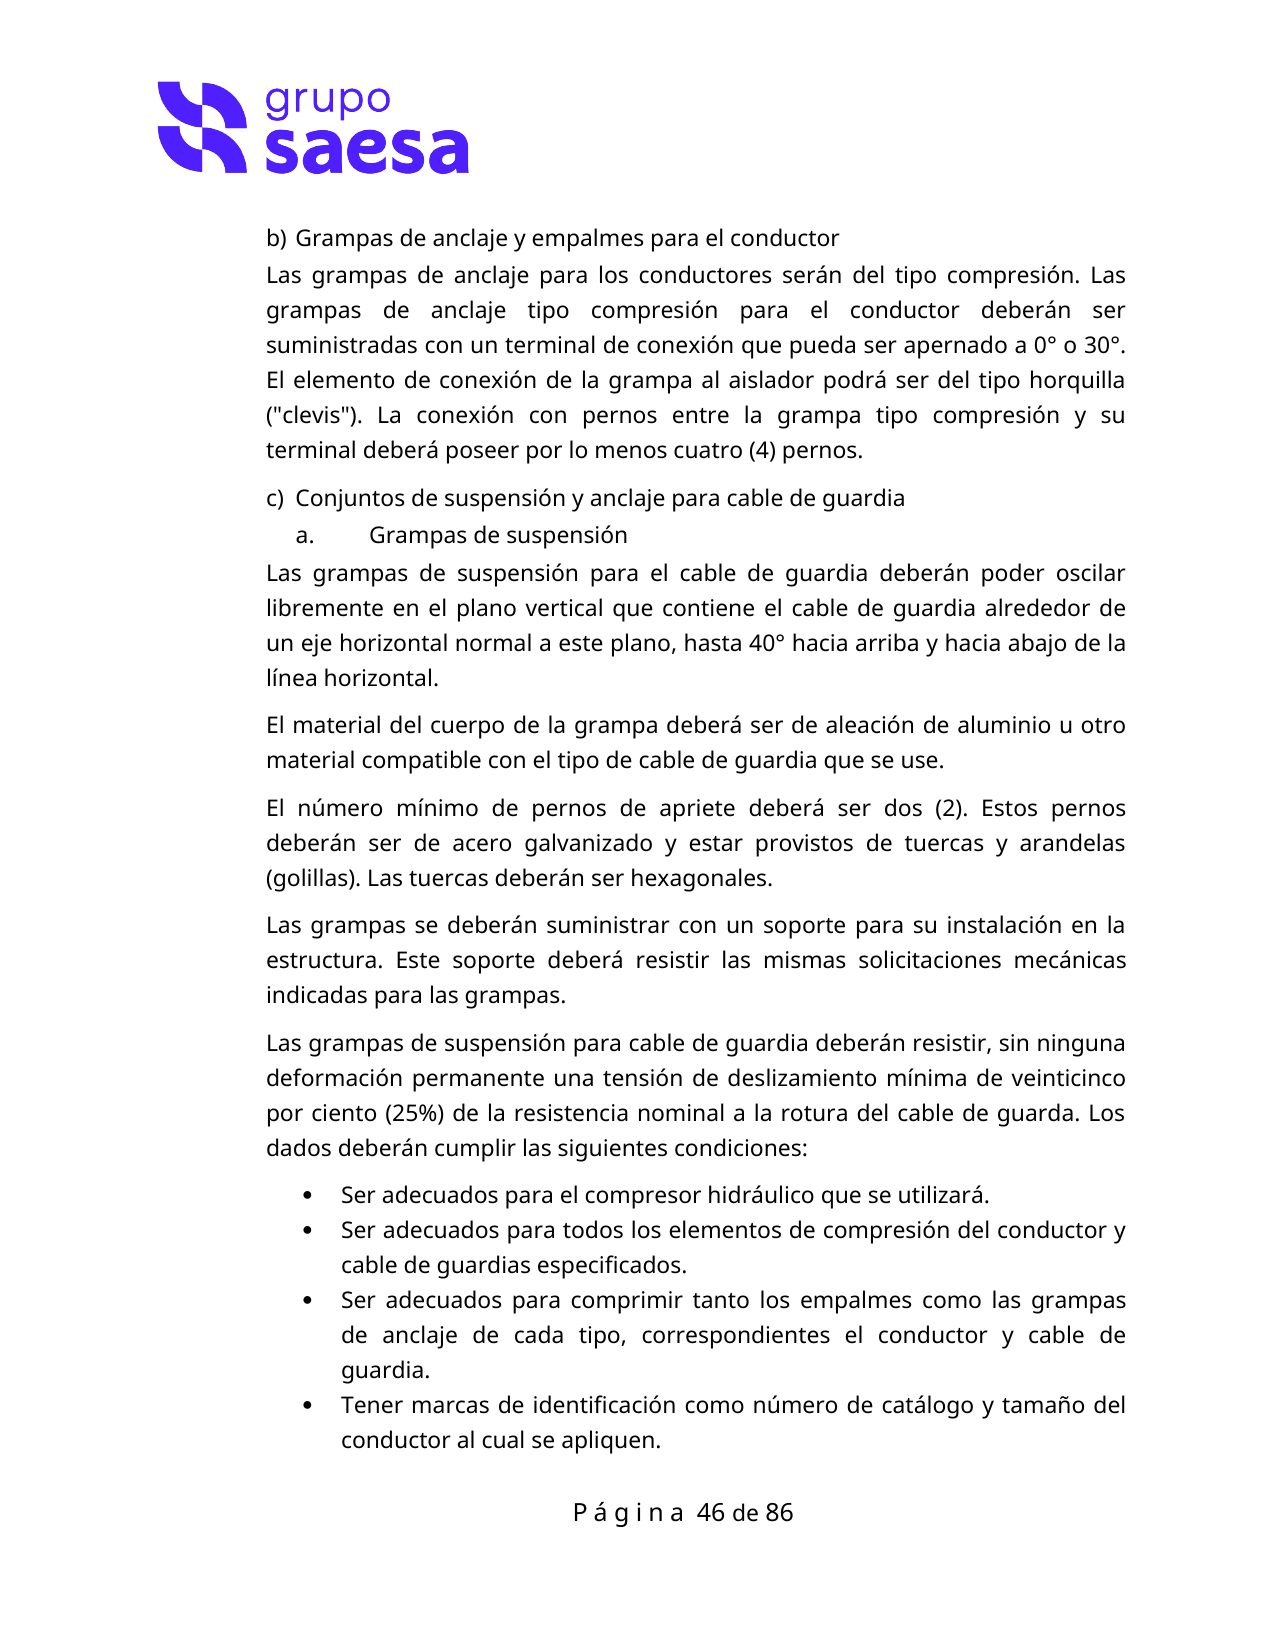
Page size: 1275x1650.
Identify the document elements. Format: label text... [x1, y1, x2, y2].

text Las grampas de anclaje para los conductores serán del tipo compresión. Las grampas de anclaje tipo compresión para el conductor deberán ser suministradas con un terminal de conexión que pueda ser apernado a 0° o 30°. El elemento de conexión de la grampa al aislador podrá ser del tipo horquilla ("clevis"). La conexión con pernos entre la grampa tipo compresión y su terminal deberá poseer por lo menos cuatro (4) pernos. [266, 259, 1127, 465]
text El número mínimo de pernos de apriete deberá ser dos (2). Estos pernos deberán ser de acero galvanizado y estar provistos de tuercas y arandelas (golillas). Las tuercas deberán ser hexagonales. [266, 791, 1127, 893]
list Tener marcas de identificación como número de catálogo y tamaño del conductor al cual se apliquen. [303, 1389, 1127, 1455]
list Ser adecuados para el compresor hidráulico que se utilizará. [303, 1179, 1127, 1210]
list Ser adecuados para todos los elementos de compresión del conductor y cable de guardias especificados. [303, 1214, 1127, 1280]
list Grampas de suspensión [295, 519, 1127, 550]
text Las grampas de suspensión para el cable de guardia deberán poder oscilar libremente en el plano vertical que contiene el cable de guardia alrededor de un eje horizontal normal a este plano, hasta 40° hacia arriba y hacia abajo de la línea horizontal. [266, 556, 1127, 693]
list Grampas de anclaje y empalmes para el conductor [223, 221, 1127, 253]
list Ser adecuados para comprimir tanto los empalmes como las grampas de anclaje de cada tipo, correspondientes el conductor y cable de guardia. [303, 1284, 1127, 1385]
picture [147, 73, 478, 177]
text Las grampas de suspensión para cable de guardia deberán resistir, sin ninguna deformación permanente una tensión de deslizamiento mínima de veinticinco por ciento (25%) de la resistencia nominal a la rotura del cable de guarda. Los dados deberán cumplir las siguientes condiciones: [266, 1026, 1127, 1163]
list Conjuntos de suspensión y anclaje para cable de guardia [223, 481, 1127, 513]
text Las grampas se deberán suministrar con un soporte para su instalación en la estructura. Este soporte deberá resistir las mismas solicitaciones mecánicas indicadas para las grampas. [266, 909, 1127, 1010]
text El material del cuerpo de la grampa deberá ser de aleación de aluminio u otro material compatible con el tipo de cable de guardia que se use. [266, 709, 1127, 775]
